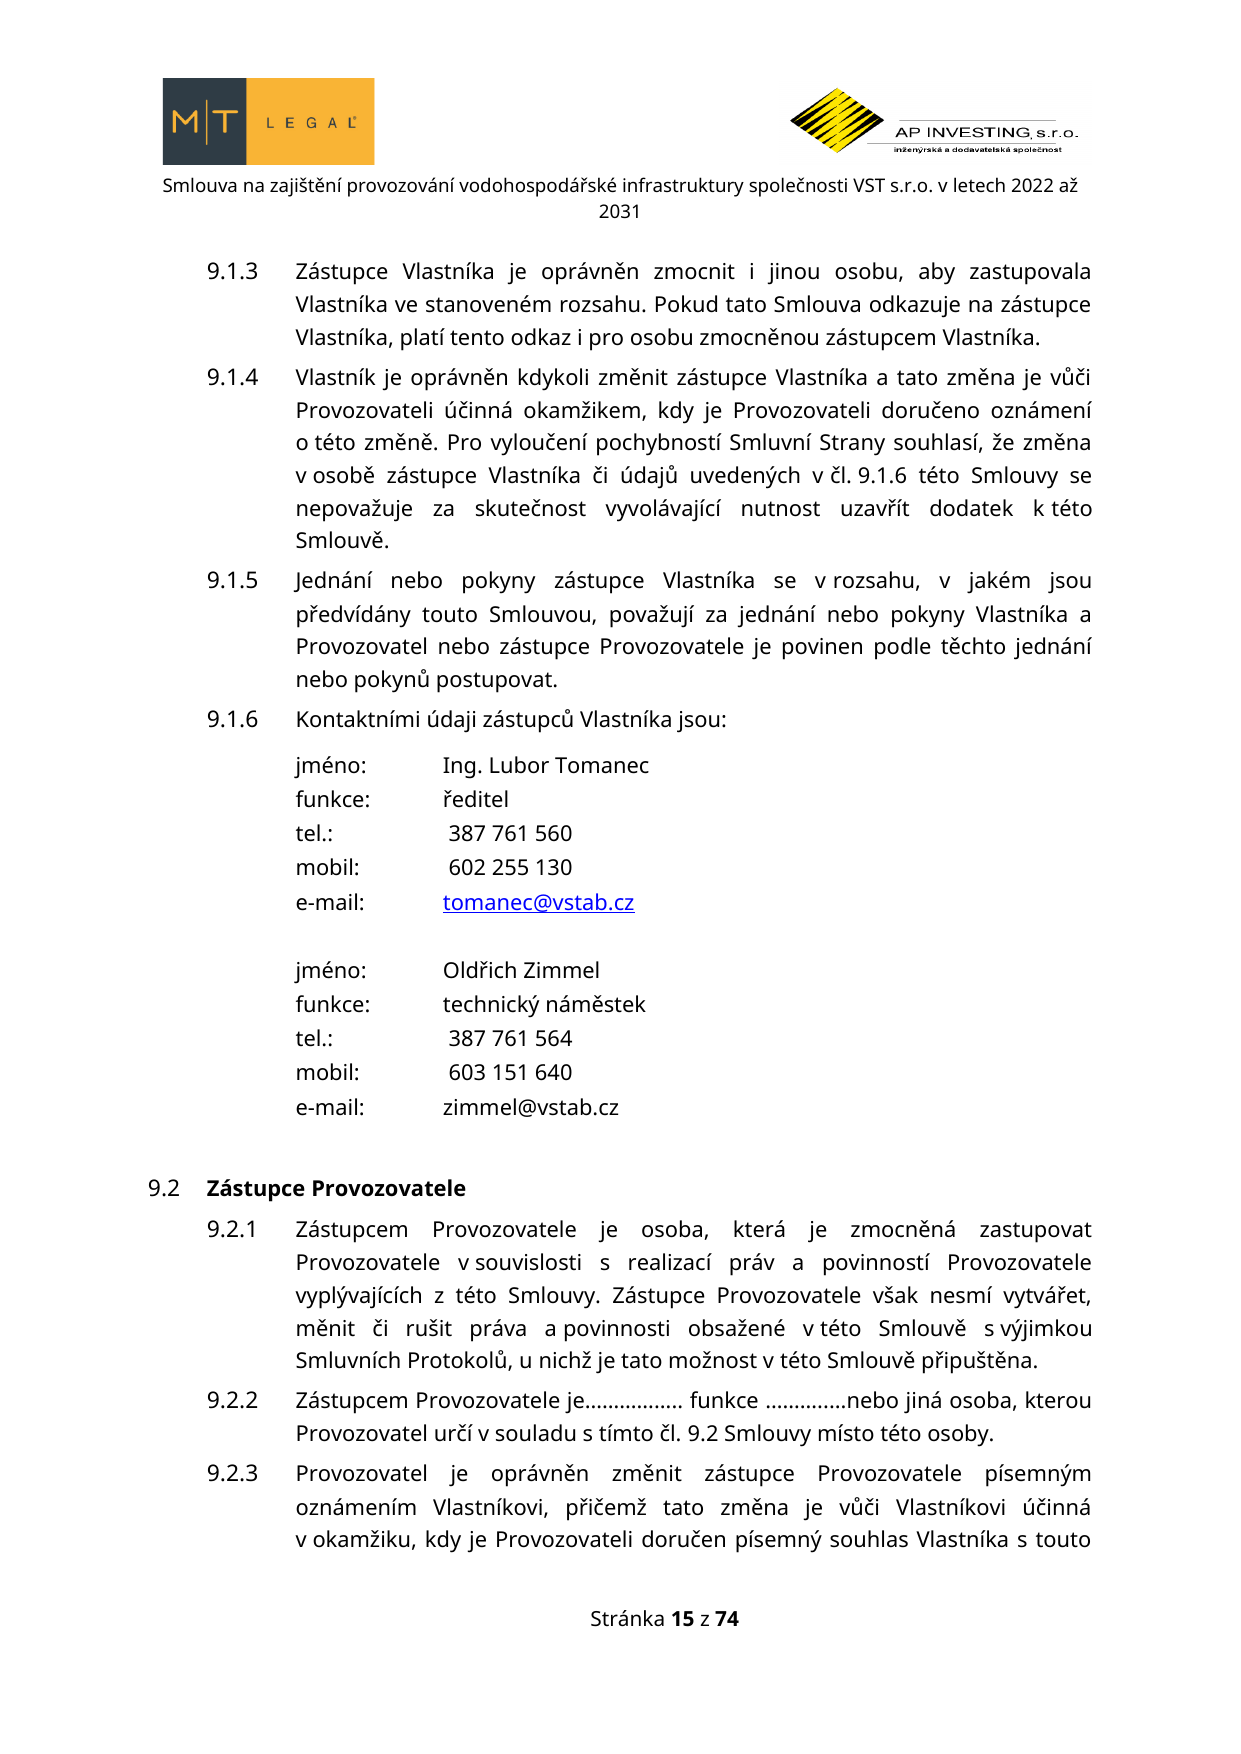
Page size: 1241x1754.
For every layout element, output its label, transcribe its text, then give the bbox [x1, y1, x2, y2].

subtitle Kontaktními údaji zástupců Vlastníka jsou: [207, 703, 1093, 734]
text mobil: 602 255 130 [295, 852, 1093, 882]
subtitle Jednání nebo pokyny zástupce Vlastníka se v rozsahu, v jakém jsou předvídány touto Smlouvou, považují za jednání nebo pokyny Vlastníka a Provozovatel nebo zástupce Provozovatele je povinen podle těchto jednání nebo pokynů postupovat. [207, 564, 1093, 694]
text jméno: Oldřich Zimmel [295, 955, 1093, 985]
text e-mail: tomanec@vstab.cz [295, 887, 1093, 916]
text mobil: 603 151 640 [295, 1057, 1093, 1087]
text e-mail: zimmel@vstab.cz [295, 1092, 1093, 1121]
subtitle Zástupcem Provozovatele je osoba, která je zmocněná zastupovat Provozovatele v souvislosti s realizací práv a povinností Provozovatele vyplývajících z této Smlouvy. Zástupce Provozovatele však nesmí vytvářet, měnit či rušit práva a povinnosti obsažené v této Smlouvě s výjimkou Smluvních Protokolů, u nichž je tato možnost v této Smlouvě připuštěna. [207, 1213, 1093, 1375]
text tel.: 387 761 564 [295, 1023, 1093, 1053]
subtitle Zástupce Vlastníka je oprávněn zmocnit i jinou osobu, aby zastupovala Vlastníka ve stanoveném rozsahu. Pokud tato Smlouva odkazuje na zástupce Vlastníka, platí tento odkaz i pro osobu zmocněnou zástupcem Vlastníka. [207, 255, 1093, 351]
text funkce: technický náměstek [295, 989, 1093, 1019]
subtitle Zástupcem Provozovatele je…………….. funkce ……….....nebo jiná osoba, kterou Provozovatel určí v souladu s tímto čl. 9.2 Smlouvy místo této osoby. [207, 1384, 1093, 1448]
text funkce: ředitel [295, 784, 1093, 814]
text tel.: 387 761 560 [295, 818, 1093, 848]
subtitle Vlastník je oprávněn kdykoli změnit zástupce Vlastníka a tato změna je vůči Provozovateli účinná okamžikem, kdy je Provozovateli doručeno oznámení o této změně. Pro vyloučení pochybností Smluvní Strany souhlasí, že změna v osobě zástupce Vlastníka či údajů uvedených v čl. 9.1.6 této Smlouvy se nepovažuje za skutečnost vyvolávající nutnost uzavřít dodatek k této Smlouvě. [207, 361, 1093, 555]
picture [778, 80, 1093, 165]
text jméno: Ing. Lubor Tomanec [295, 750, 1093, 780]
picture [162, 78, 375, 165]
text Zástupce Provozovatele [148, 1172, 1093, 1204]
